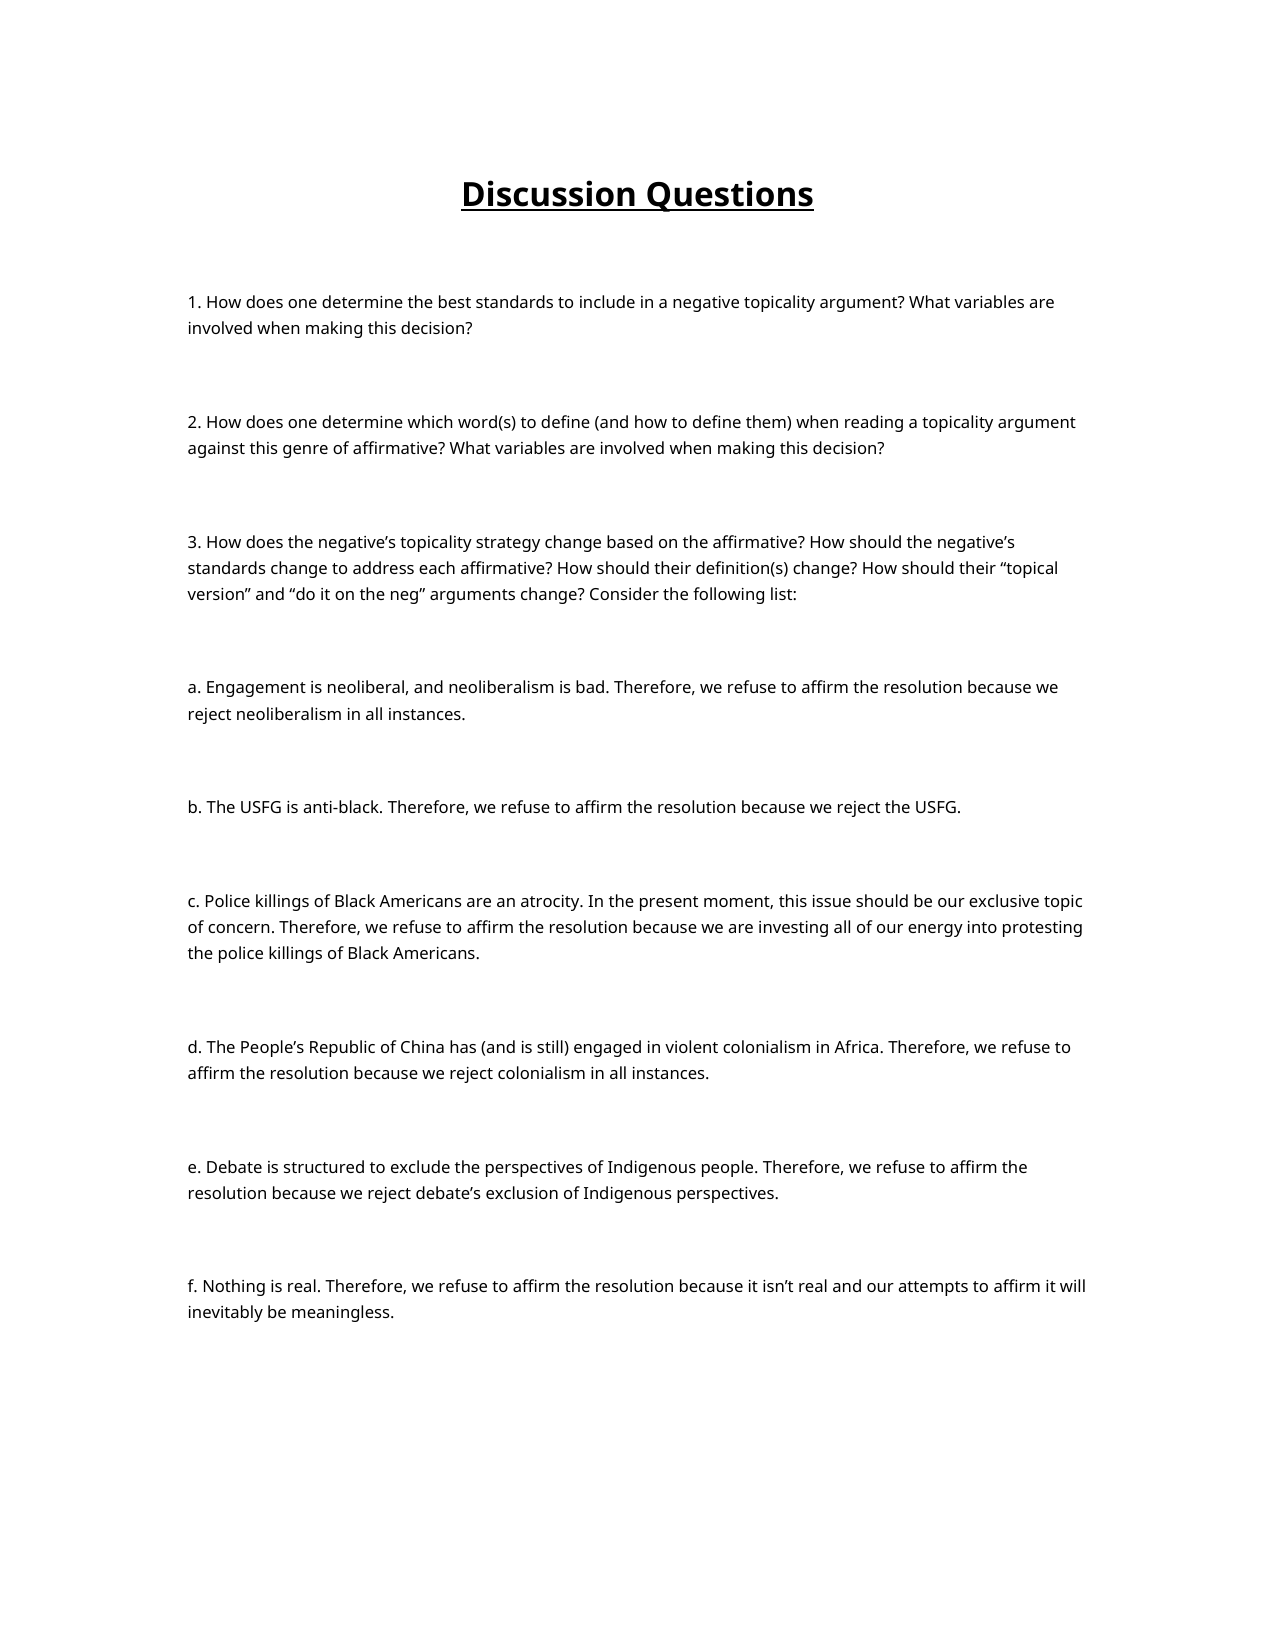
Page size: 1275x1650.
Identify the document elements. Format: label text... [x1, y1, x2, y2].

text 3. How does the negative’s topicality strategy change based on the affirmative? How should the negative’s standards change to address each affirmative? How should their definition(s) change? How should their “topical version” and “do it on the neg” arguments change? Consider the following list: [187, 530, 1087, 605]
text f. Nothing is real. Therefore, we refuse to affirm the resolution because it isn’t real and our attempts to affirm it will inevitably be meaningless. [187, 1275, 1087, 1324]
text 2. How does one determine which word(s) to define (and how to define them) when reading a topicality argument against this genre of affirmative? What variables are involved when making this decision? [187, 411, 1087, 459]
text b. The USFG is anti-black. Therefore, we refuse to affirm the resolution because we reject the USFG. [187, 796, 1087, 819]
text d. The People’s Republic of China has (and is still) engaged in violent colonialism in Africa. Therefore, we refuse to affirm the resolution because we reject colonialism in all instances. [187, 1036, 1087, 1084]
text c. Police killings of Black Americans are an atrocity. In the present moment, this issue should be our exclusive topic of concern. Therefore, we refuse to affirm the resolution because we are investing all of our energy into protesting the police killings of Black Americans. [187, 890, 1087, 964]
subtitle Discussion Questions [187, 171, 1087, 216]
text e. Debate is structured to exclude the perspectives of Indigenous people. Therefore, we refuse to affirm the resolution because we reject debate’s exclusion of Indigenous perspectives. [187, 1155, 1087, 1204]
text 1. How does one determine the best standards to include in a negative topicality argument? What variables are involved when making this decision? [187, 291, 1087, 339]
text a. Engagement is neoliberal, and neoliberalism is bad. Therefore, we refuse to affirm the resolution because we reject neoliberalism in all instances. [187, 676, 1087, 725]
